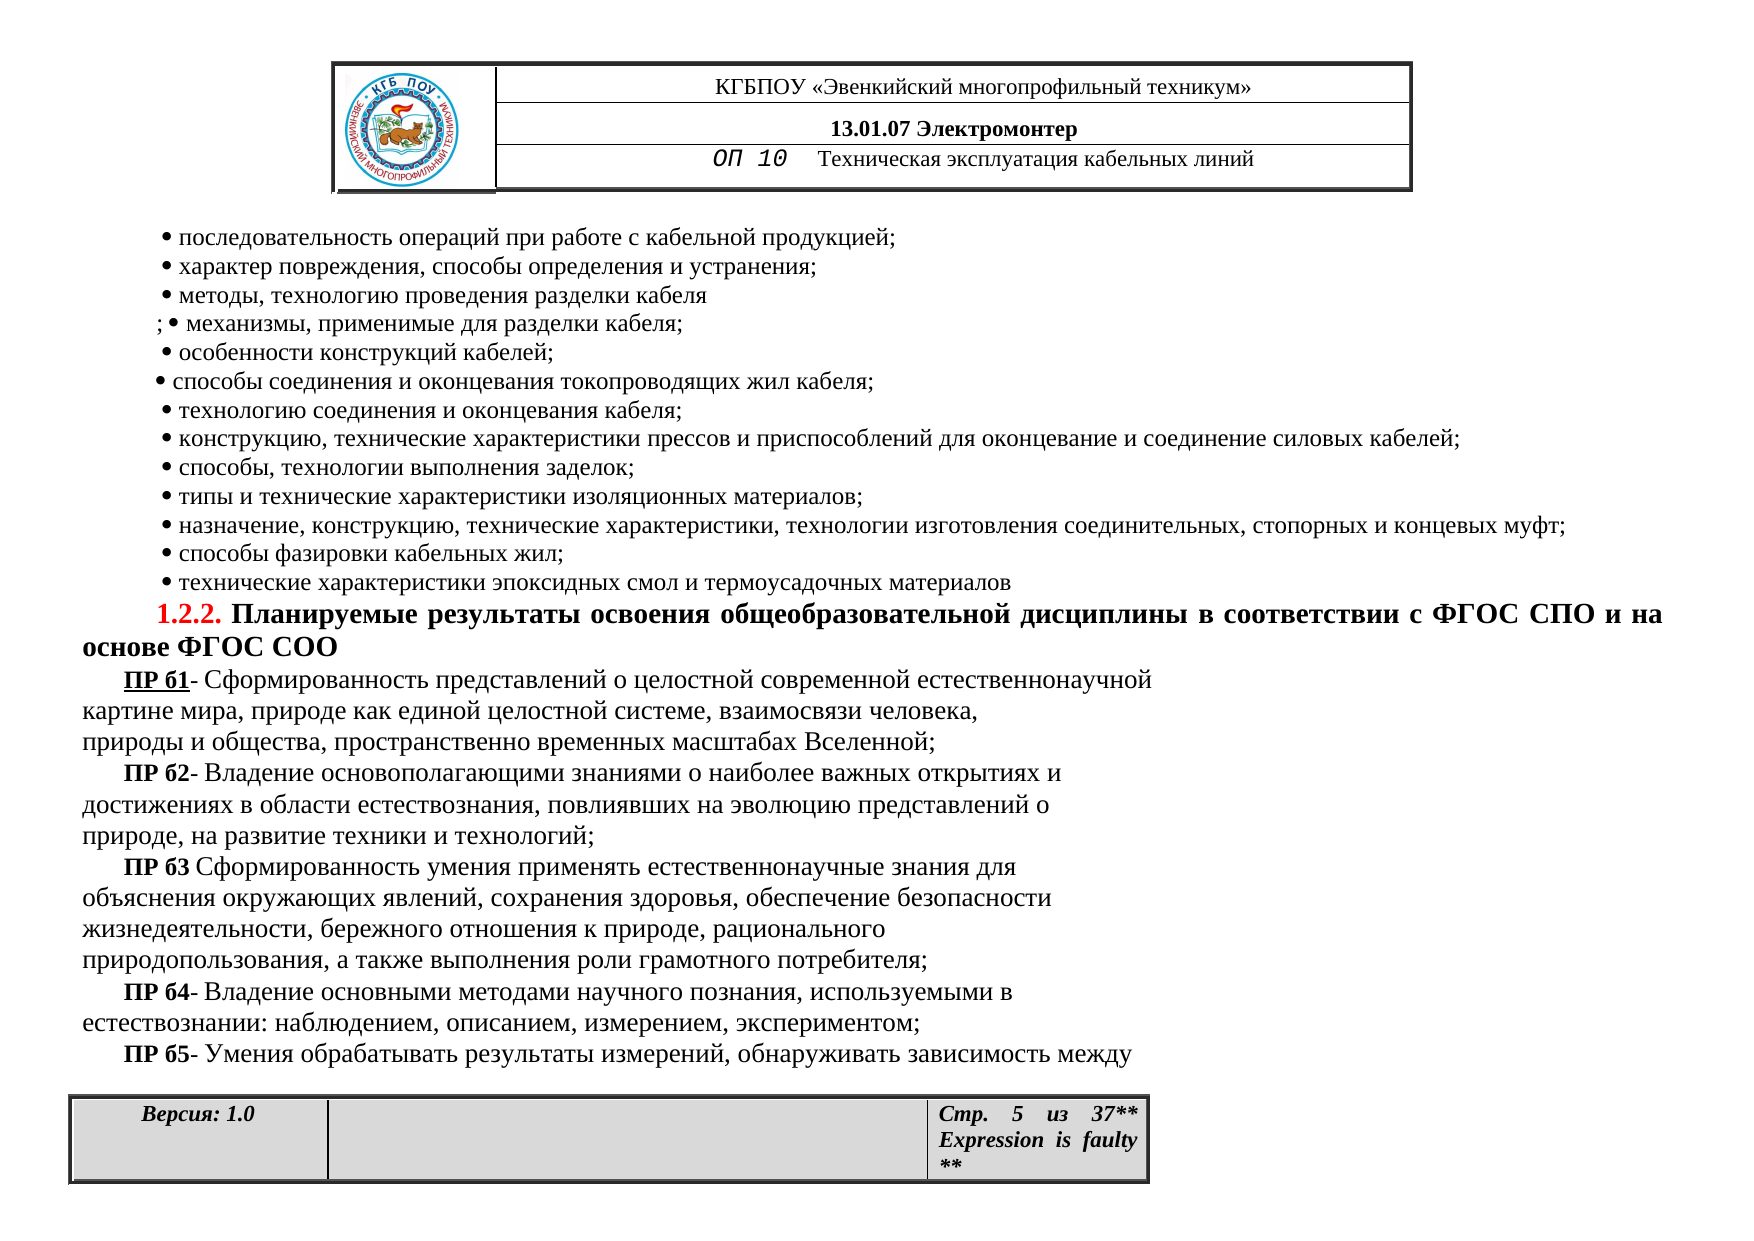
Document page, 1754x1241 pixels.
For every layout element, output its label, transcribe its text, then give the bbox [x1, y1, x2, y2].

text характер повреждения, способы определения и устранения; [82, 251, 1663, 280]
text типы и технические характеристики изоляционных материалов; [82, 481, 1663, 510]
text назначение, конструкцию, технические характеристики, технологии изготовления соединительных, стопорных и концевых муфт; [82, 510, 1663, 538]
text методы, технологию проведения разделки кабеля [82, 280, 1663, 308]
text способы соединения и оконцевания токопроводящих жил кабеля; [82, 366, 1663, 395]
text технологию соединения и оконцевания кабеля; [82, 395, 1663, 423]
text способы фазировки кабельных жил; [82, 538, 1663, 567]
text ПР б2- Владение основополагающими знаниями о наиболее важных открытиях и достижениях в области естествознания, повлиявших на эволюцию представлений о природе, на развитие техники и технологий; [82, 757, 1663, 850]
text последовательность операций при работе с кабельной продукцией; [82, 222, 1663, 251]
text ; механизмы, применимые для разделки кабеля; [82, 308, 1663, 337]
text способы, технологии выполнения заделок; [82, 452, 1663, 481]
picture [345, 73, 392, 121]
text технические характеристики эпоксидных смол и термоусадочных материалов [82, 567, 1663, 596]
text 1.2.2. Планируемые результаты освоения общеобразовательной дисциплины в соответствии с ФГОС СПО и на основе ФГОС СОО [82, 596, 1663, 663]
text ПР б1- Сформированность представлений о целостной современной естественнонаучной картине мира, природе как единой целостной системе, взаимосвязи человека, природы и общества, пространственно временных масштабах Вселенной; [82, 663, 1663, 757]
text конструкцию, технические характеристики прессов и приспособлений для оконцевание и соединение силовых кабелей; [82, 423, 1663, 452]
text особенности конструкций кабелей; [82, 337, 1663, 366]
text ПР б4- Владение основными методами научного познания, используемыми в естествознании: наблюдением, описанием, измерением, экспериментом; [82, 974, 1663, 1037]
text ПР б3 Сформированность умения применять естественнонаучные знания для объяснения окружающих явлений, сохранения здоровья, обеспечение безопасности жизнедеятельности, бережного отношения к природе, рационального природопользования, а также выполнения роли грамотного потребителя; [82, 850, 1663, 974]
picture [345, 73, 459, 188]
